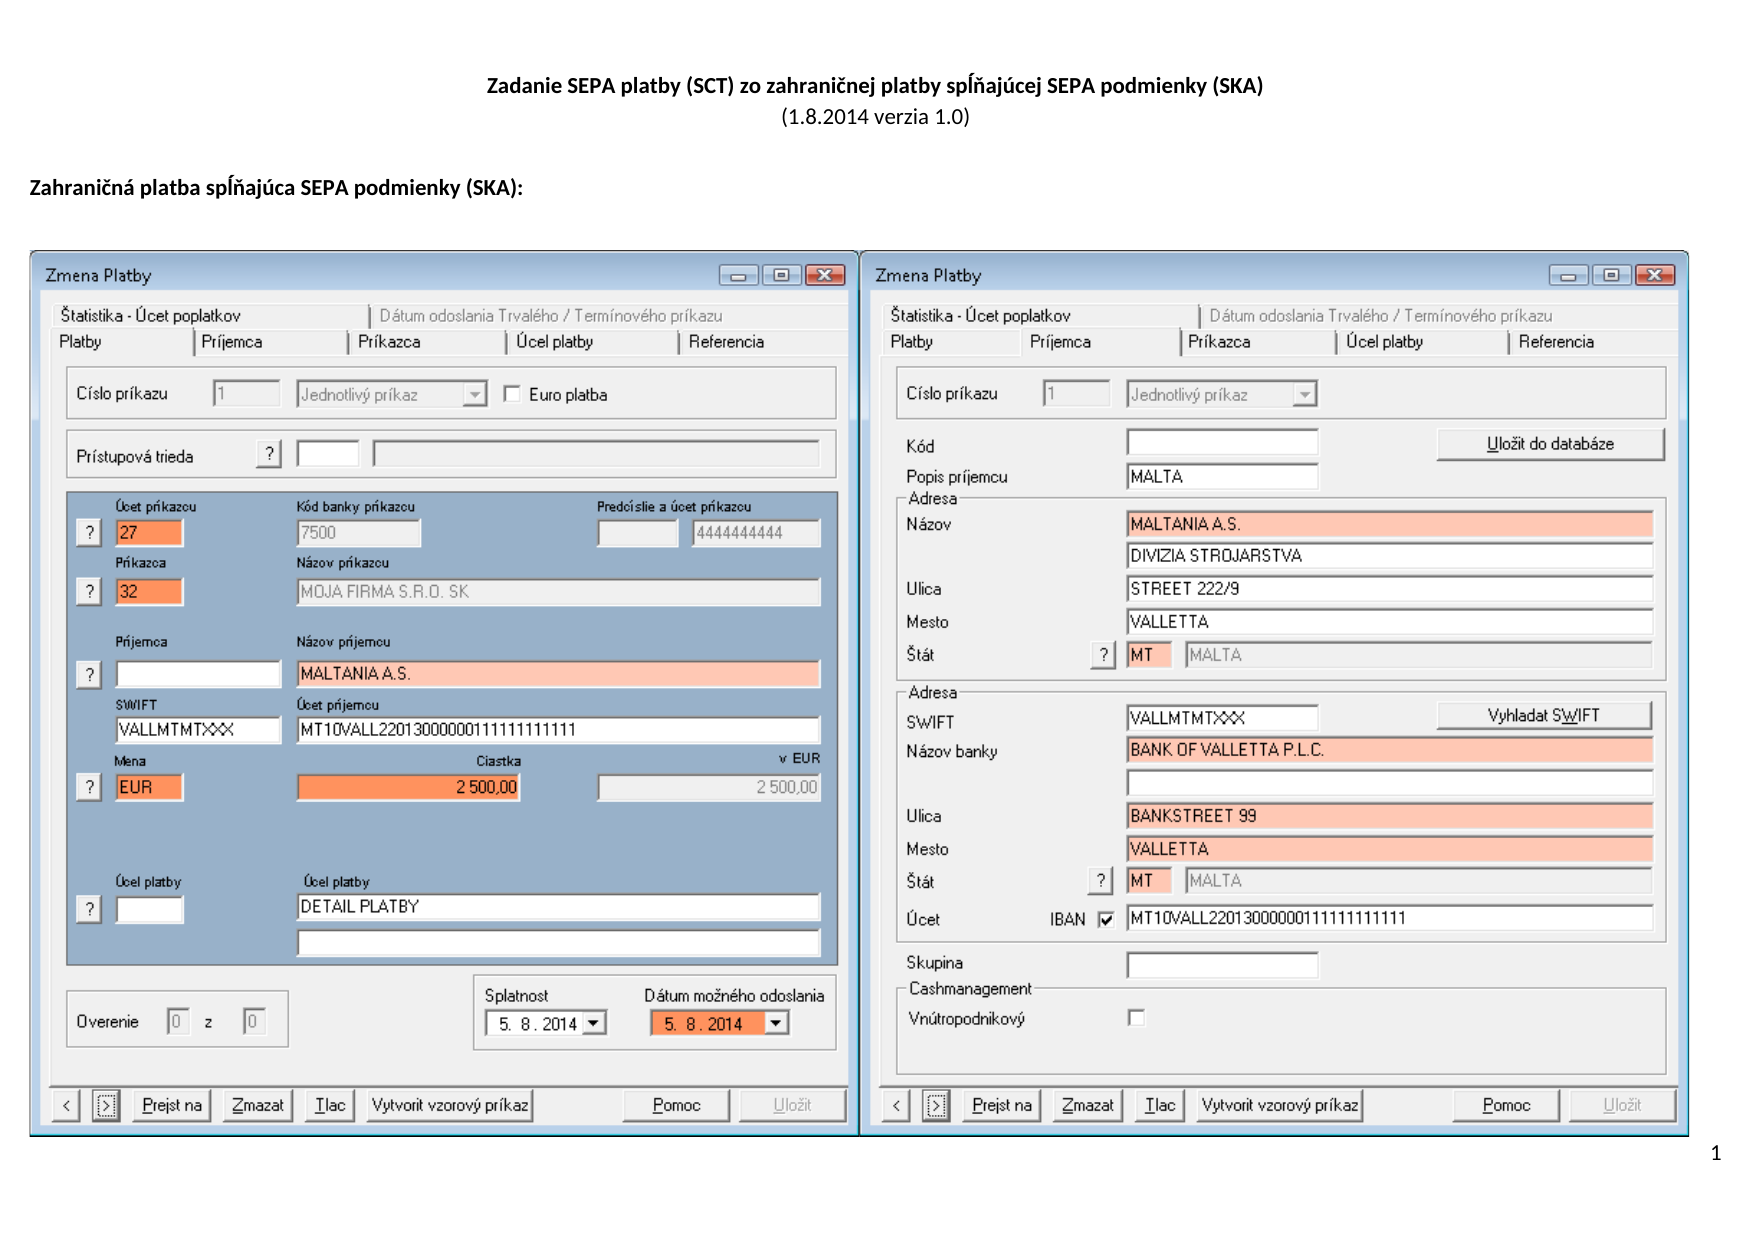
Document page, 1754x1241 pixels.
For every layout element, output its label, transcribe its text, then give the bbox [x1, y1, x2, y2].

text Zahraničná platba spĺňajúca SEPA podmienky (SKA): [29, 173, 1721, 202]
text (1.8.2014 verzia 1.0) [29, 102, 1721, 130]
text Zadanie SEPA platby (SCT) zo zahraničnej platby spĺňajúcej SEPA podmienky (SKA) [29, 72, 1721, 100]
picture [29, 250, 1690, 1137]
